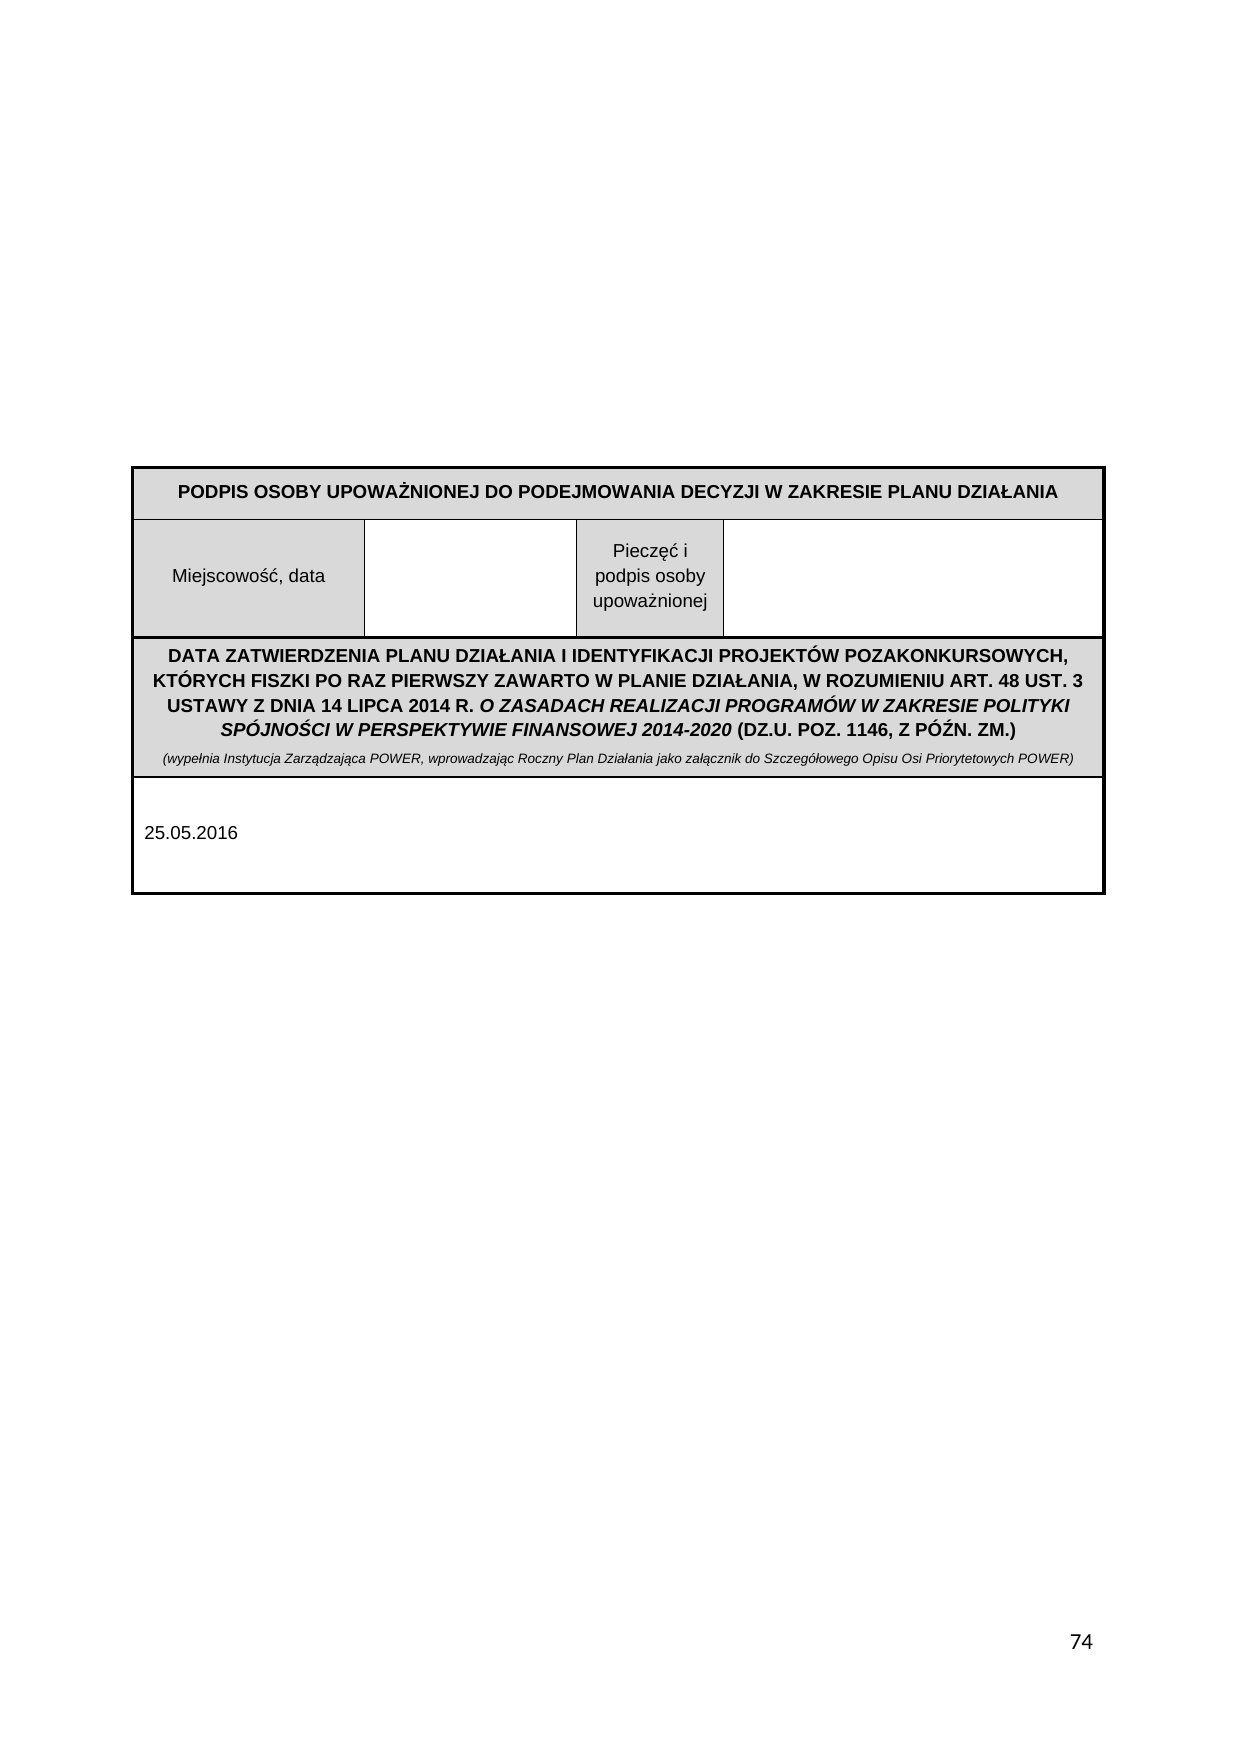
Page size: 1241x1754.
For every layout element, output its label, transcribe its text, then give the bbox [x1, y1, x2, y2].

table_cell 25.05.2016 [134, 778, 1102, 892]
table_header PODPIS OSOBY UPOWAŻNIONEJ DO PODEJMOWANIA DECYZJI W ZAKRESIE PLANU DZIAŁANIA [134, 469, 1102, 519]
table_cell [724, 520, 1102, 636]
table_cell Pieczęć i podpis osoby upoważnionej [577, 520, 723, 636]
table_cell [365, 520, 576, 636]
table_cell DATA ZATWIERDZENIA PLANU DZIAŁANIA I IDENTYFIKACJI PROJEKTÓW POZAKONKURSOWYCH, KTÓRYCH FISZKI PO RAZ PIERWSZY ZAWARTO W PLANIE DZIAŁANIA, W ROZUMIENIU ART. 48 UST. 3 USTAWY Z DNIA 14 LIPCA 2014 R. O ZASADACH REALIZACJI PROGRAMÓW W ZAKRESIE POLITYKI SPÓJNOŚCI W PERSPEKTYWIE FINANSOWEJ 2014-2020 (DZ.U. POZ. 1146, Z PÓŹN. ZM.) (wypełnia Instytucja Zarządzająca POWER, wprowadzając Roczny Plan Działania jako załącznik do Szczegółowego Opisu Osi Priorytetowych POWER) [134, 639, 1102, 776]
table_cell Miejscowość, data [134, 520, 364, 636]
